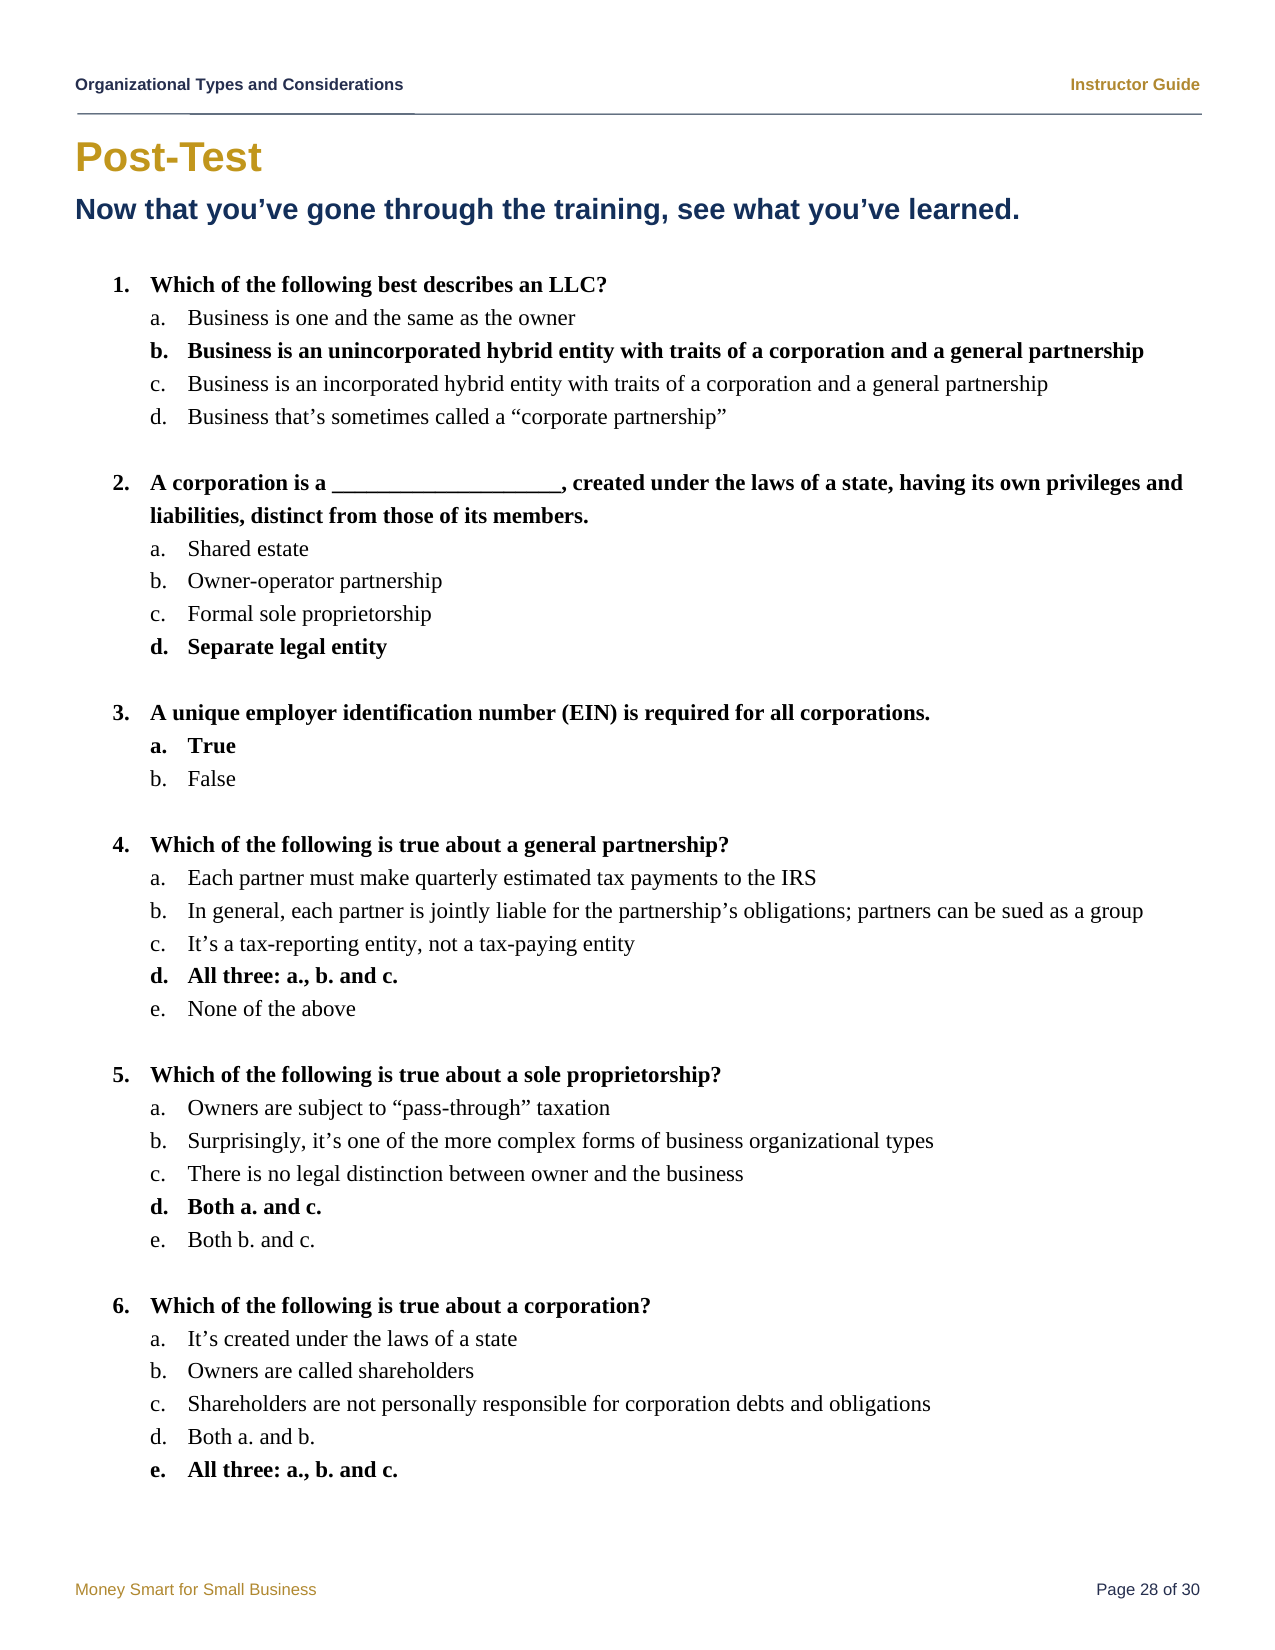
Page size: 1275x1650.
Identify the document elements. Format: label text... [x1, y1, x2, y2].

list Separate legal entity [150, 633, 1200, 660]
list Both b. and c. [150, 1226, 1200, 1252]
list Business is an unincorporated hybrid entity with traits of a corporation and a general partnership [150, 337, 1200, 363]
subtitle Post-Test [75, 132, 1200, 180]
list A unique employer identification number (EIN) is required for all corporations. [112, 699, 1200, 726]
list True [150, 732, 1200, 758]
list None of the above [150, 995, 1200, 1022]
list Owner-operator partnership [150, 567, 1200, 594]
list Which of the following is true about a general partnership? [112, 831, 1200, 857]
list Business is one and the same as the owner [150, 304, 1200, 331]
list False [150, 765, 1200, 791]
list Business is an incorporated hybrid entity with traits of a corporation and a general partnership [150, 370, 1200, 396]
list All three: a., b. and c. [150, 1456, 1200, 1483]
list Shareholders are not personally responsible for corporation debts and obligations [150, 1390, 1200, 1417]
list Each partner must make quarterly estimated tax payments to the IRS [150, 864, 1200, 890]
list Shared estate [150, 534, 1200, 561]
subtitle Now that you’ve gone through the training, see what you’ve learned. [75, 192, 1200, 226]
list There is no legal distinction between owner and the business [150, 1160, 1200, 1186]
list All three: a., b. and c. [150, 962, 1200, 989]
list Which of the following is true about a sole proprietorship? [112, 1061, 1200, 1088]
list Which of the following best describes an LLC? [112, 271, 1200, 298]
list In general, each partner is jointly liable for the partnership’s obligations; partners can be sued as a group [150, 897, 1200, 923]
list Both a. and b. [150, 1423, 1200, 1450]
list Both a. and c. [150, 1193, 1200, 1219]
list Owners are subject to “pass-through” taxation [150, 1094, 1200, 1121]
list Owners are called shareholders [150, 1357, 1200, 1384]
list A corporation is a ____________________, created under the laws of a state, having its own privileges and liabilities, distinct from those of its members. [112, 469, 1200, 528]
list Which of the following is true about a corporation? [112, 1292, 1200, 1318]
list Surprisingly, it’s one of the more complex forms of business organizational types [150, 1127, 1200, 1153]
list Business that’s sometimes called a “corporate partnership” [150, 403, 1200, 429]
list Formal sole proprietorship [150, 600, 1200, 627]
list It’s a tax-reporting entity, not a tax-paying entity [150, 929, 1200, 956]
list It’s created under the laws of a state [150, 1324, 1200, 1351]
